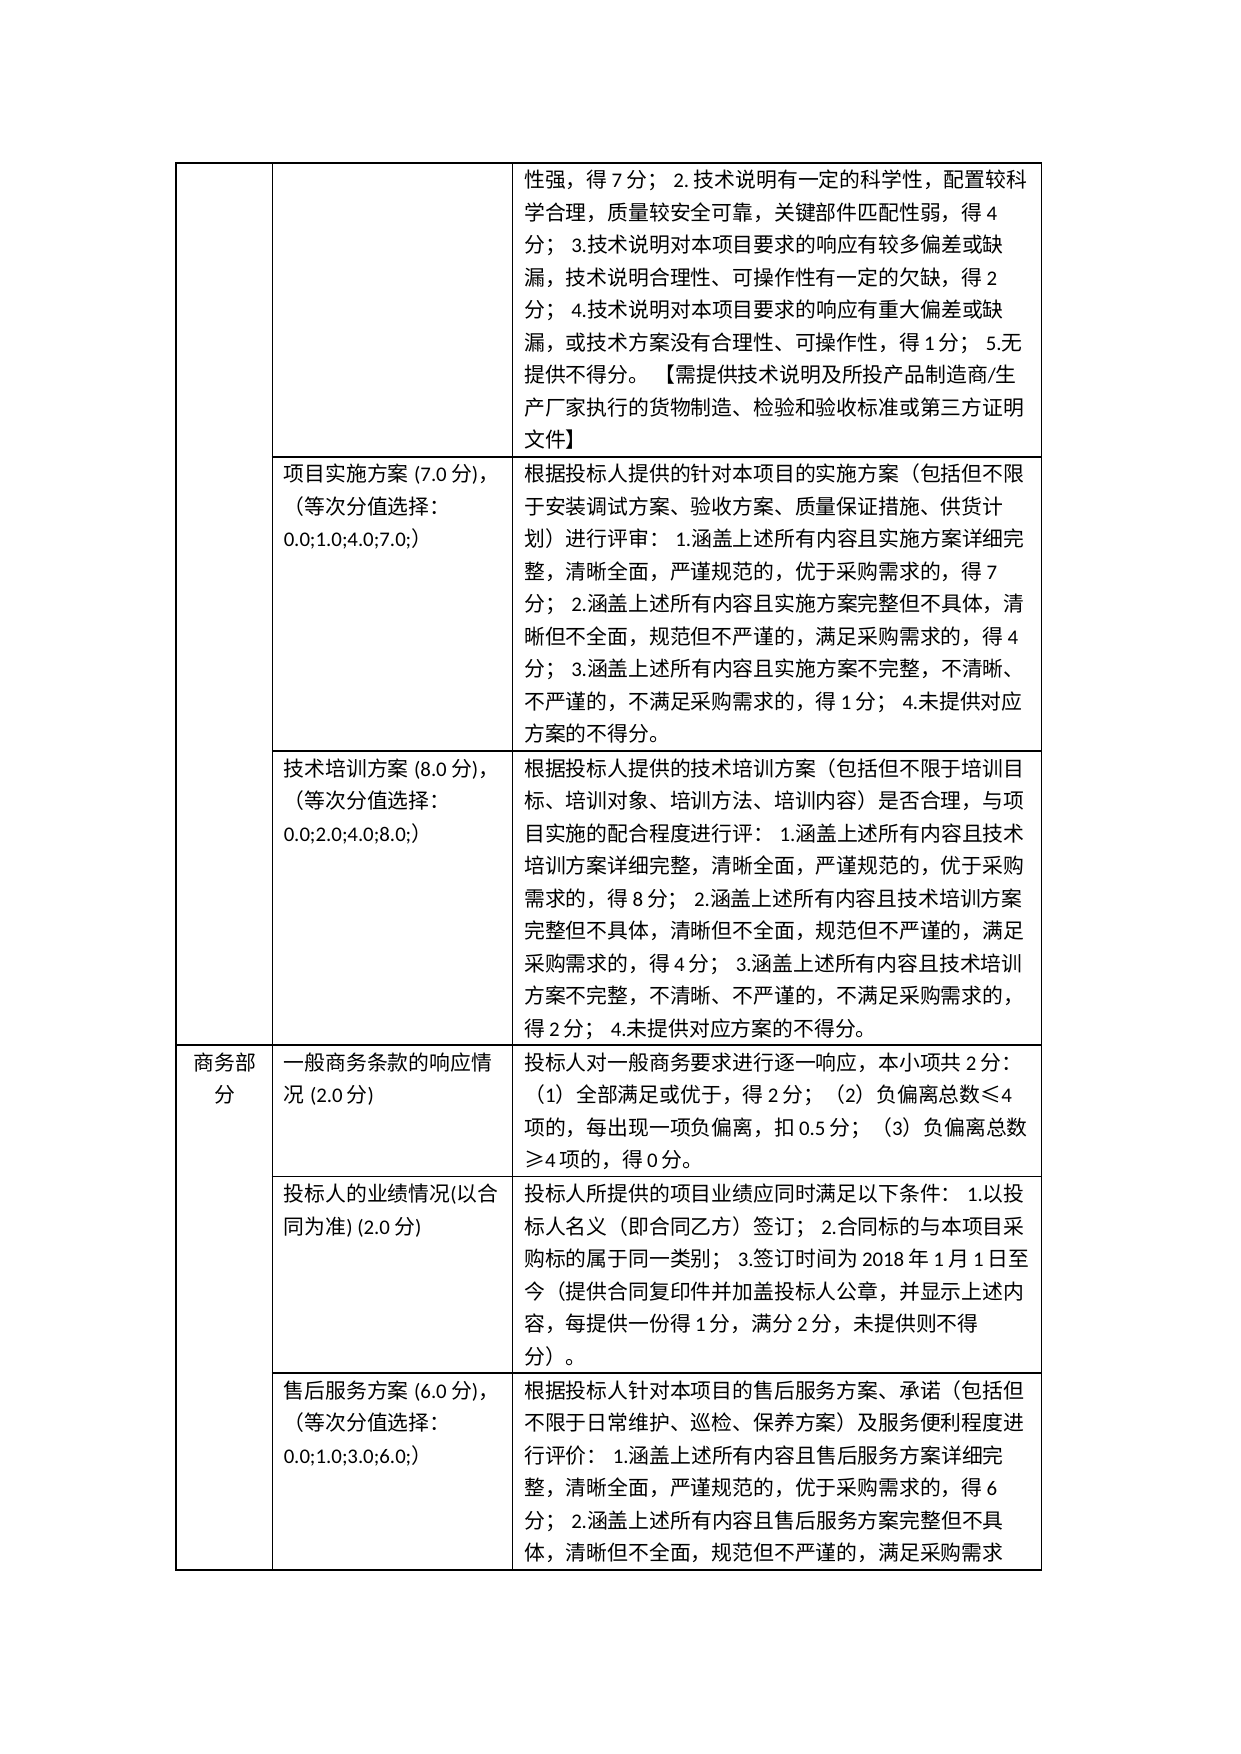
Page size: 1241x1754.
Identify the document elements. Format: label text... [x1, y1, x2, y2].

table_cell 根据投标人提供的技术培训方案（包括但不限于培训目标、培训对象、培训方法、培训内容）是否合理，与项目实施的配合程度进行评： 1.涵盖上述所有内容且技术培训方案详细完整，清晰全面，严谨规范的，优于采购需求的，得8分； 2.涵盖上述所有内容且技术培训方案完整但不具体，清晰但不全面，规范但不严谨的，满足采购需求的，得4分； 3.涵盖上述所有内容且技术培训方案不完整，不清晰、不严谨的，不满足采购需求的，得2分； 4.未提供对应方案的不得分。 [513, 752, 1041, 1044]
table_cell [513, 164, 1041, 456]
table_cell 投标人对一般商务要求进行逐一响应，本小项共2分：（1）全部满足或优于，得2分；（2）负偏离总数≤4项的，每出现一项负偏离，扣0.5分；（3）负偏离总数≥4项的，得0分。 [513, 1046, 1041, 1176]
table_cell 技术培训方案 (8.0分)，（等次分值选择：0.0;2.0;4.0;8.0;） [273, 752, 512, 1044]
table_cell 投标人所提供的项目业绩应同时满足以下条件： 1.以投标人名义（即合同乙方）签订； 2.合同标的与本项目采购标的属于同一类别； 3.签订时间为2018年1月1日至今（提供合同复印件并加盖投标人公章，并显示上述内容，每提供一份得1分，满分2分，未提供则不得分）。 [513, 1177, 1041, 1372]
table_cell 一般商务条款的响应情况 (2.0分) [273, 1046, 512, 1176]
table_cell 商务部分 [177, 1046, 272, 1569]
table_cell 项目实施方案 (7.0分)，（等次分值选择：0.0;1.0;4.0;7.0;） [273, 458, 512, 750]
table_cell 投标人的业绩情况(以合同为准) (2.0分) [273, 1177, 512, 1372]
table_cell 根据投标人提供的针对本项目的实施方案（包括但不限于安装调试方案、验收方案、质量保证措施、供货计划）进行评审： 1.涵盖上述所有内容且实施方案详细完整，清晰全面，严谨规范的，优于采购需求的，得7分； 2.涵盖上述所有内容且实施方案完整但不具体，清晰但不全面，规范但不严谨的，满足采购需求的，得4分； 3.涵盖上述所有内容且实施方案不完整，不清晰、不严谨的，不满足采购需求的，得1分； 4.未提供对应方案的不得分。 [513, 458, 1041, 750]
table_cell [513, 1374, 1041, 1569]
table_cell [273, 164, 512, 456]
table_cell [273, 1374, 512, 1569]
